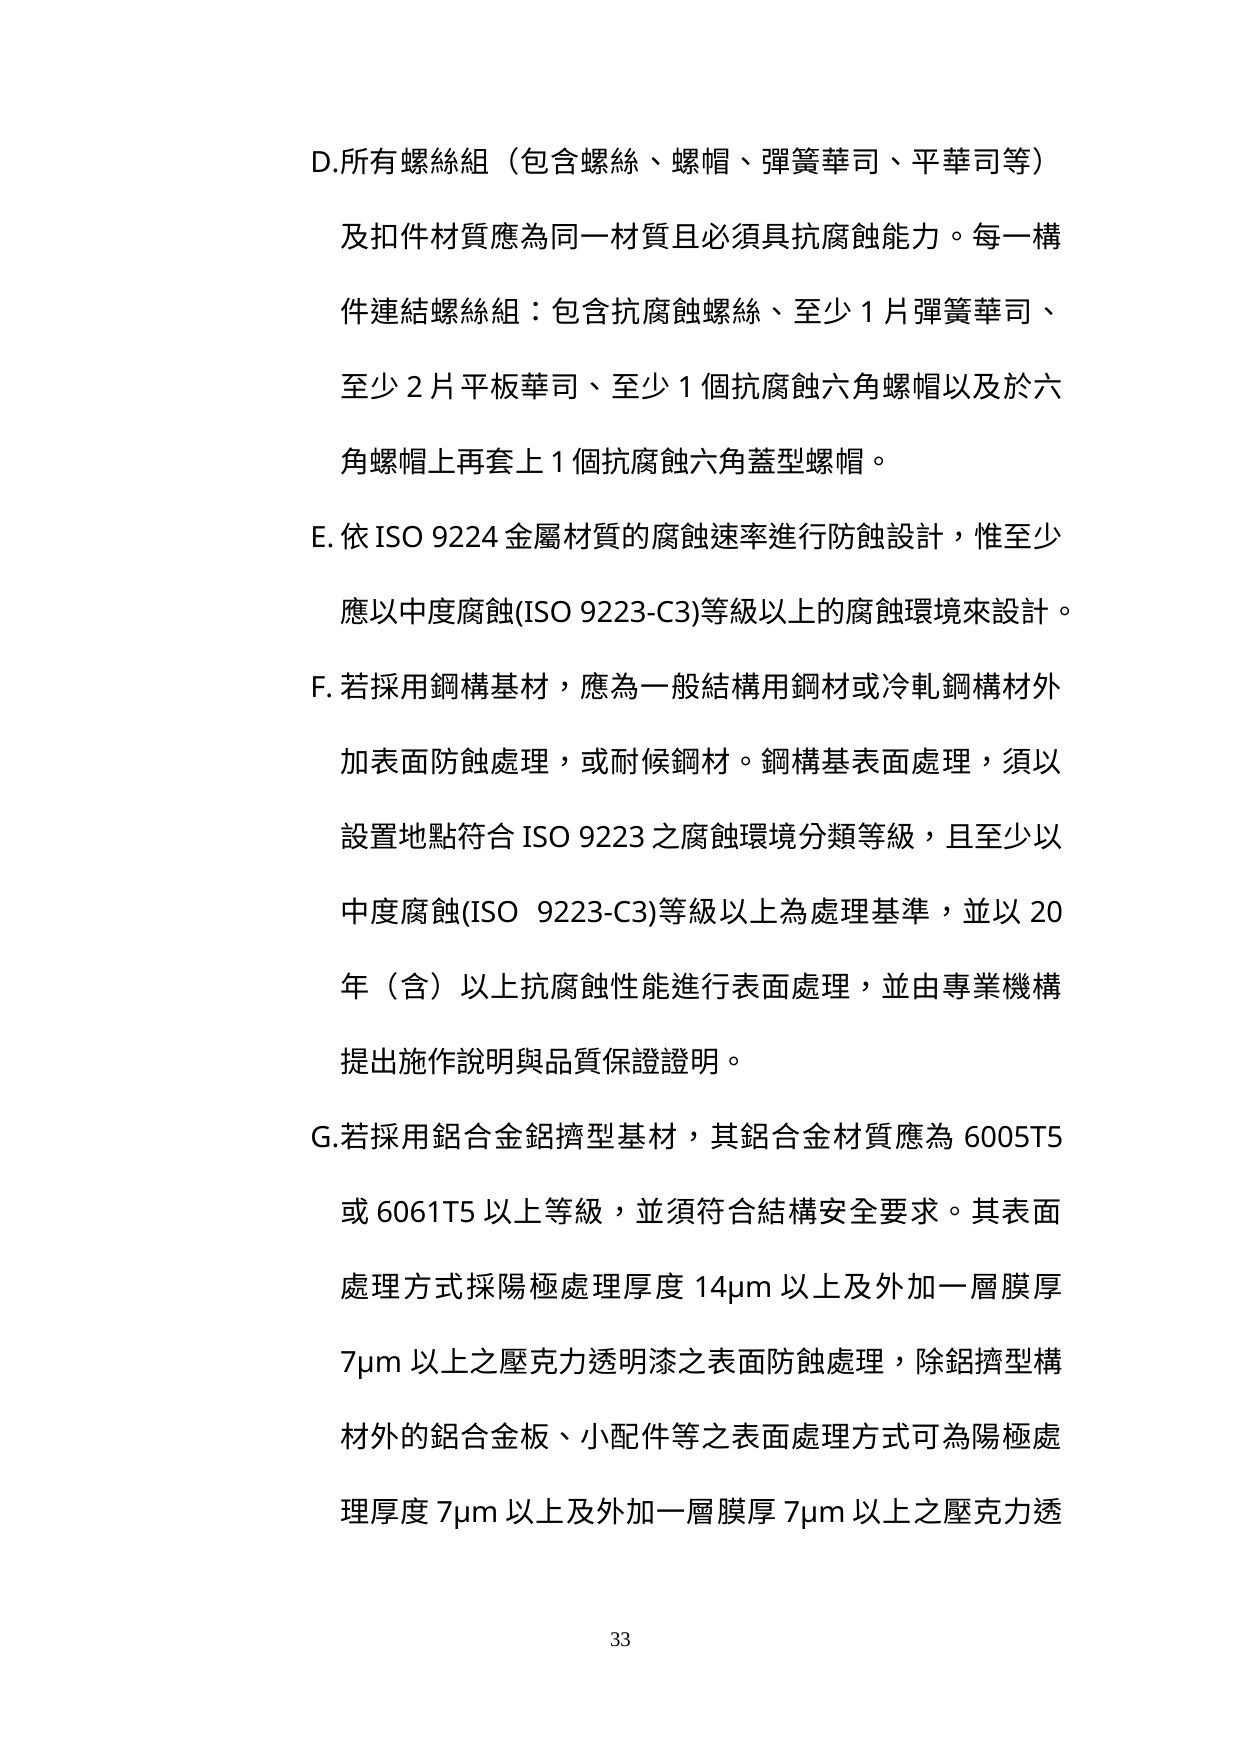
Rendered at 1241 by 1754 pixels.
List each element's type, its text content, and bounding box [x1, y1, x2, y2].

list 依ISO 9224金屬材質的腐蝕速率進行防蝕設計，惟至少應以中度腐蝕(ISO 9223-C3)等級以上的腐蝕環境來設計。 [310, 497, 1063, 647]
list 若採用鋼構基材，應為一般結構用鋼材或冷軋鋼構材外加表面防蝕處理，或耐候鋼材。鋼構基表面處理，須以設置地點符合ISO 9223之腐蝕環境分類等級，且至少以中度腐蝕(ISO 9223-C3)等級以上為處理基準，並以20年（含）以上抗腐蝕性能進行表面處理，並由專業機構提出施作說明與品質保證證明。 [310, 647, 1063, 1097]
list 所有螺絲組（包含螺絲、螺帽、彈簧華司、平華司等）及扣件材質應為同一材質且必須具抗腐蝕能力。每一構件連結螺絲組：包含抗腐蝕螺絲、至少1片彈簧華司、至少2片平板華司、至少1個抗腐蝕六角螺帽以及於六角螺帽上再套上1個抗腐蝕六角蓋型螺帽。 [310, 122, 1063, 497]
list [310, 1097, 1063, 1547]
